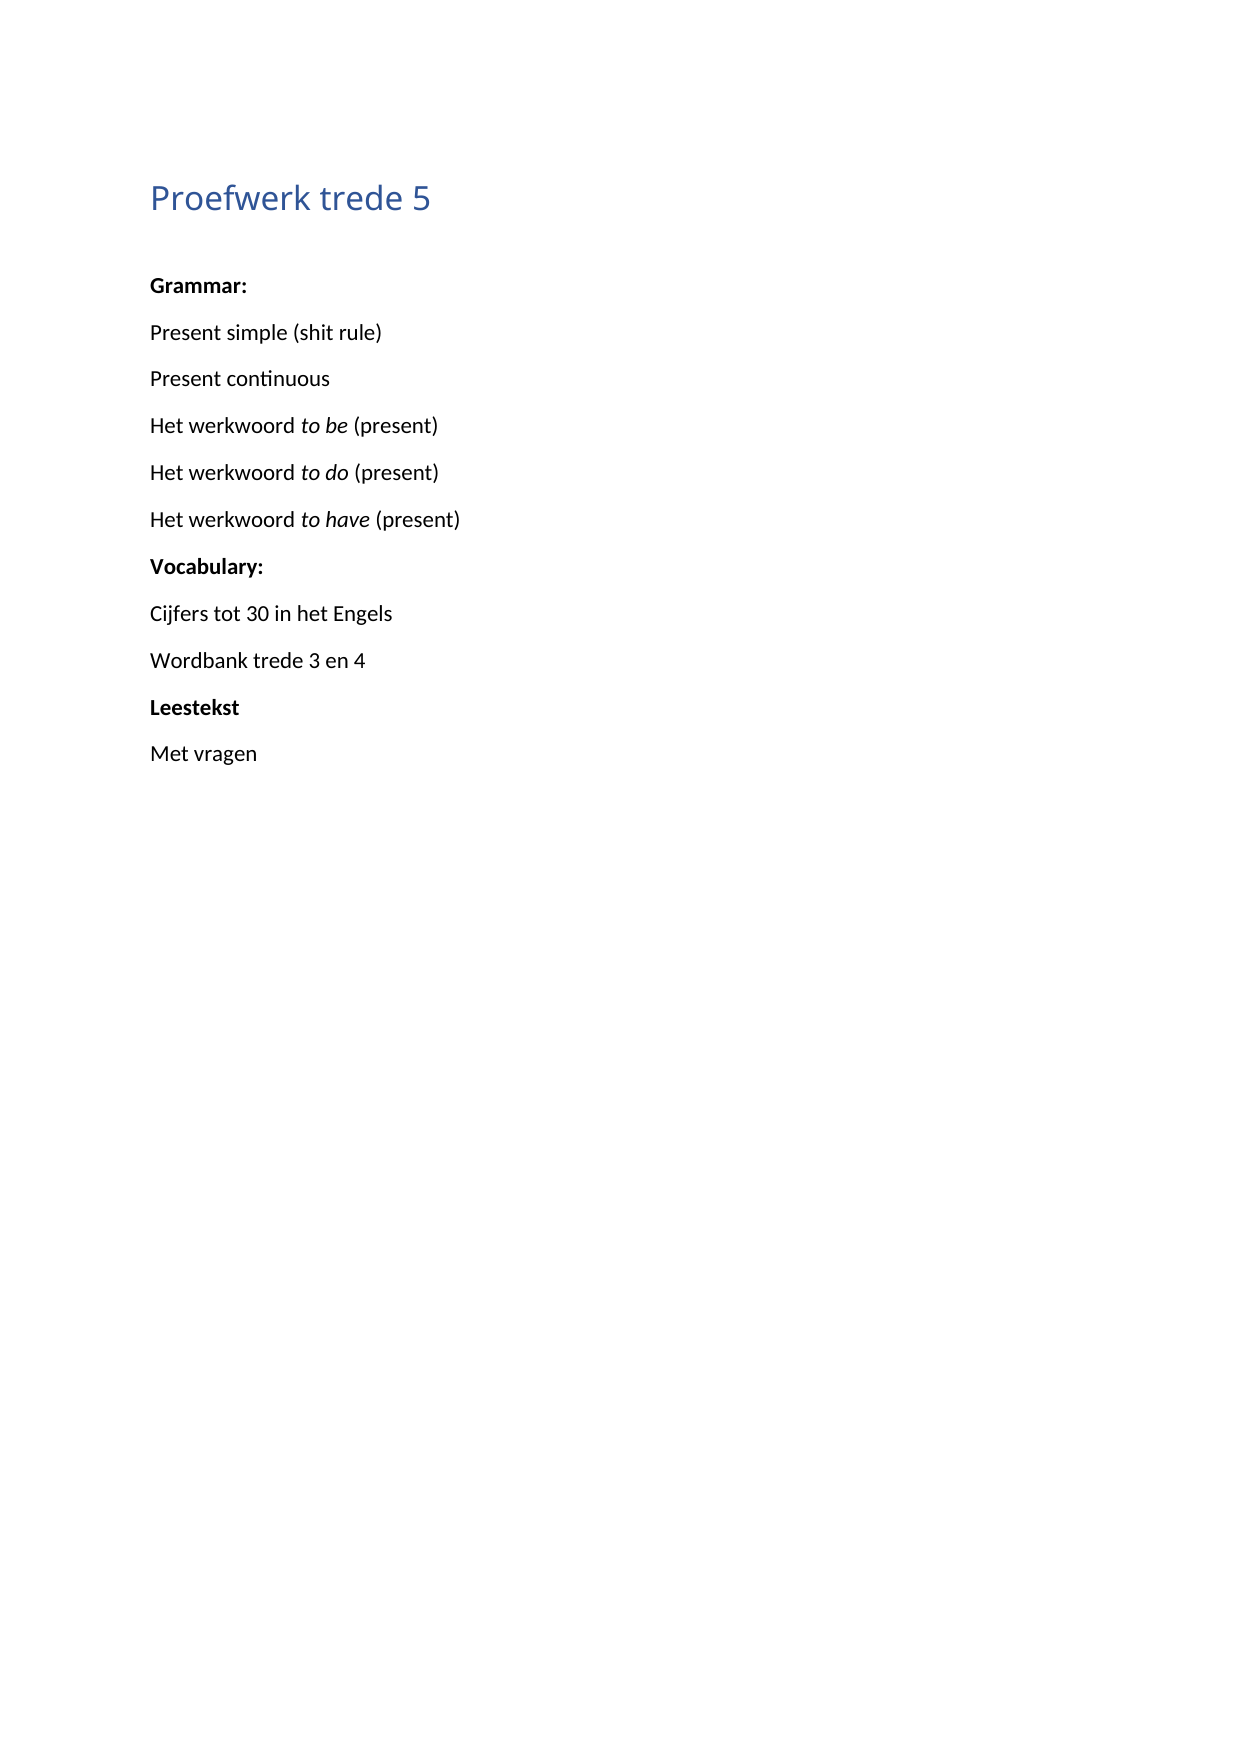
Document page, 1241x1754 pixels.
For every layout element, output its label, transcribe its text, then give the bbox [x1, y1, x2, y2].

text Vocabulary: [150, 552, 1090, 580]
text Present continuous [150, 364, 1090, 393]
text Leestekst [150, 693, 1090, 721]
text Het werkwoord to be (present) [150, 411, 1090, 439]
text Met vragen [150, 739, 1090, 768]
text Cijfers tot 30 in het Engels [150, 599, 1090, 627]
text Het werkwoord to do (present) [150, 458, 1090, 486]
text Wordbank trede 3 en 4 [150, 646, 1090, 674]
text Het werkwoord to have (present) [150, 505, 1090, 533]
subtitle Proefwerk trede 5 [150, 175, 1090, 220]
text Grammar: [150, 271, 1090, 299]
text Present simple (shit rule) [150, 318, 1090, 346]
